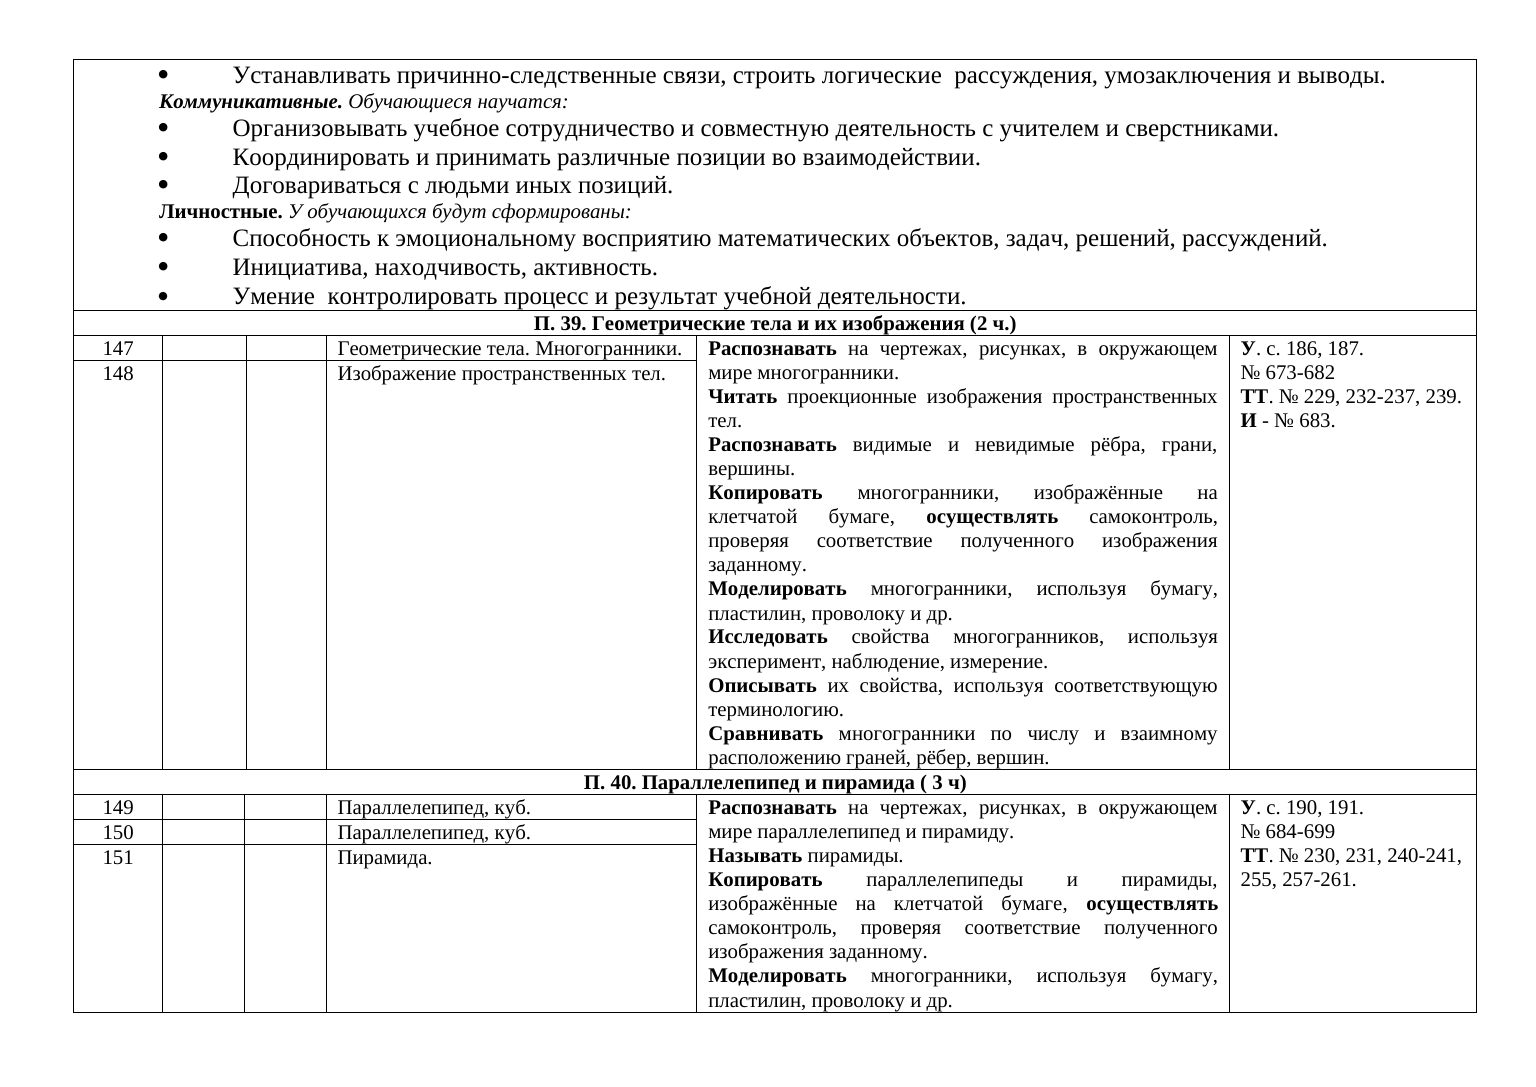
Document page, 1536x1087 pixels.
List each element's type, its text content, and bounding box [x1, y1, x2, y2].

table_cell 150 [74, 820, 162, 844]
table_cell [163, 336, 246, 360]
table_cell Распознавать на чертежах, рисунках, в окружающем мире параллелепипед и пирамиду. Называть пирамиды. Копировать параллелепипеды и пирамиды, изображённые на клетчатой бумаге, осуществлять самоконтроль, проверяя соответствие полученного изображения заданному. Моделировать многогранники, используя бумагу, пластилин, проволоку и др. Определять взаимное расположение граней, рёбер, вершин параллелепипеда. Исследовать свойства параллелепипеда и пирамиды, используя эксперимент, наблюдение, измерение, моделирование. Формулировать утверждения о свойствах параллелепипеда, пирамиды, опровергать утверждения с помощью контрпримеров. Описывать их свойства, используя соответствующую терминологию. Находить измерения параллелепипеда. [697, 795, 1229, 1012]
table_cell [163, 361, 246, 769]
table_cell Параллелепипед, куб. [327, 820, 696, 844]
table_cell П. 39. Геометрические тела и их изображения (2 ч.) [74, 311, 1476, 335]
table_cell [245, 845, 326, 1012]
table_cell [247, 361, 326, 769]
table_cell 149 [74, 795, 162, 819]
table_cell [74, 60, 1476, 309]
table_cell [163, 820, 244, 844]
table_cell Геометрические тела. Многогранники. [327, 336, 696, 360]
table_cell [163, 845, 244, 1012]
table_cell Параллелепипед, куб. [327, 795, 696, 819]
table_cell [163, 795, 244, 819]
table_cell [247, 336, 326, 360]
table_cell [245, 820, 326, 844]
table_cell Пирамида. [327, 845, 696, 1012]
table_cell [245, 795, 326, 819]
table_cell 151 [74, 845, 162, 1012]
table_cell 148 [74, 361, 162, 769]
table_cell Изображение пространственных тел. [327, 361, 696, 769]
table_cell У. с. 190, 191. № 684-699 ТТ. № 230, 231, 240-241, 255, 257-261. [1230, 795, 1476, 1012]
table_cell У. с. 186, 187. № 673-682 ТТ. № 229, 232-237, 239. И - № 683. [1230, 336, 1476, 769]
table_cell Распознавать на чертежах, рисунках, в окружающем мире многогранники. Читать проекционные изображения пространственных тел. Распознавать видимые и невидимые рёбра, грани, вершины. Копировать многогранники, изображённые на клетчатой бумаге, осуществлять самоконтроль, проверяя соответствие полученного изображения заданному. Моделировать многогранники, используя бумагу, пластилин, проволоку и др. Исследовать свойства многогранников, используя эксперимент, наблюдение, измерение. Описывать их свойства, используя соответствующую терминологию. Сравнивать многогранники по числу и взаимному расположению граней, рёбер, вершин. [697, 336, 1229, 769]
table_cell 147 [74, 336, 162, 360]
table_cell П. 40. Параллелепипед и пирамида ( 3 ч) [74, 770, 1476, 794]
